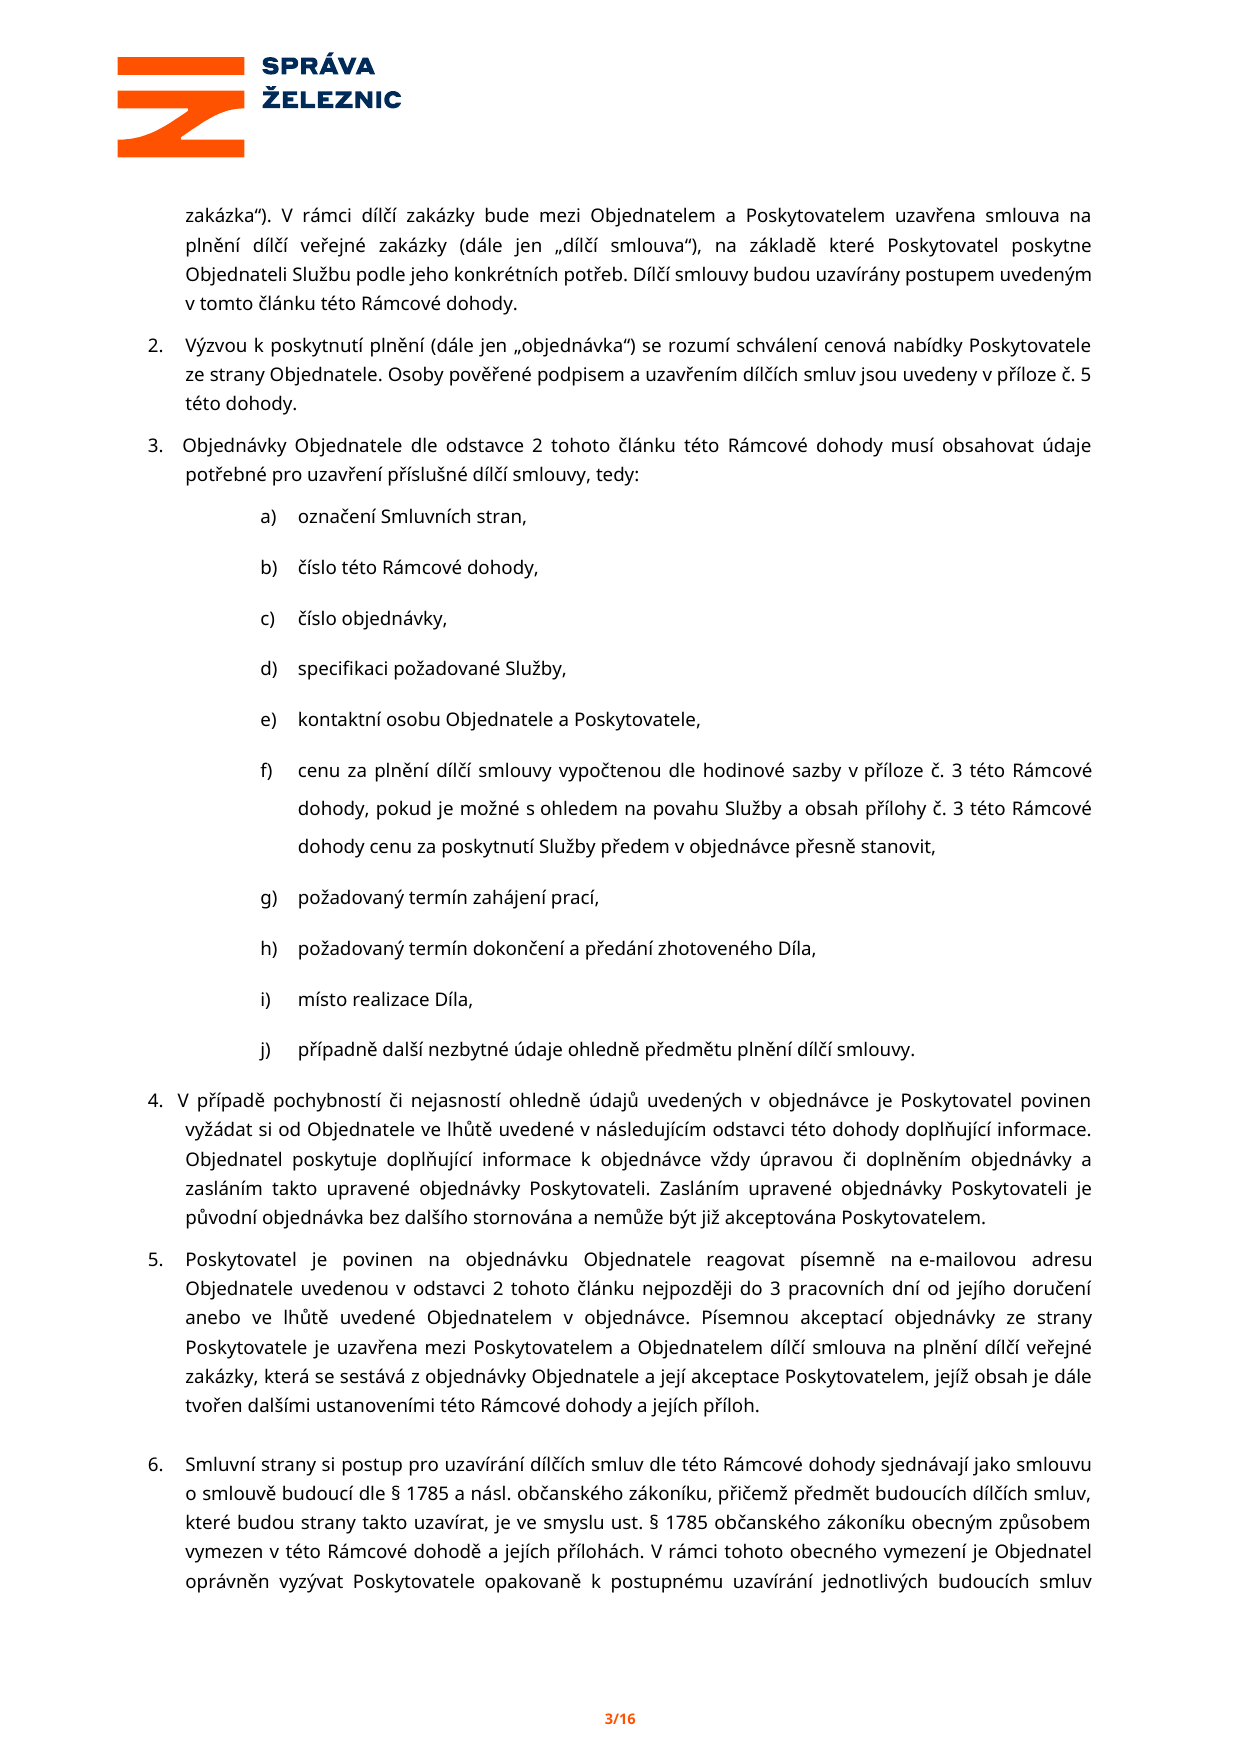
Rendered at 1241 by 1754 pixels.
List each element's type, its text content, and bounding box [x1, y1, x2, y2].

list Výzvou k poskytnutí plnění (dále jen „objednávka“) se rozumí schválení cenová nabídky Poskytovatele ze strany Objednatele. Osoby pověřené podpisem a uzavřením dílčích smluv jsou uvedeny v příloze č. 5 této dohody. [148, 332, 1093, 416]
list požadovaný termín dokončení a předání zhotoveného Díla, [260, 935, 1093, 961]
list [148, 203, 1093, 316]
list specifikaci požadované Služby, [260, 656, 1093, 681]
list místo realizace Díla, [260, 986, 1093, 1011]
list Objednávky Objednatele dle odstavce 2 tohoto článku této Rámcové dohody musí obsahovat údaje potřebné pro uzavření příslušné dílčí smlouvy, tedy: [148, 432, 1093, 487]
list kontaktní osobu Objednatele a Poskytovatele, [260, 706, 1093, 732]
list označení Smluvních stran, [260, 503, 1093, 529]
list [148, 1451, 1093, 1594]
list číslo objednávky, [260, 605, 1093, 631]
list cenu za plnění dílčí smlouvy vypočtenou dle hodinové sazby v příloze č. 3 této Rámcové dohody, pokud je možné s ohledem na povahu Služby a obsah přílohy č. 3 této Rámcové dohody cenu za poskytnutí Služby předem v objednávce přesně stanovit, [260, 757, 1093, 859]
list číslo této Rámcové dohody, [260, 554, 1093, 580]
list Poskytovatel je povinen na objednávku Objednatele reagovat písemně na e-mailovou adresu Objednatele uvedenou v odstavci 2 tohoto článku nejpozději do 3 pracovních dní od jejího doručení anebo ve lhůtě uvedené Objednatelem v objednávce. Písemnou akceptací objednávky ze strany Poskytovatele je uzavřena mezi Poskytovatelem a Objednatelem dílčí smlouva na plnění dílčí veřejné zakázky, která se sestává z objednávky Objednatele a její akceptace Poskytovatelem, jejíž obsah je dále tvořen dalšími ustanoveními této Rámcové dohody a jejích příloh. [148, 1246, 1093, 1418]
list požadovaný termín zahájení prací, [260, 884, 1093, 910]
list případně další nezbytné údaje ohledně předmětu plnění dílčí smlouvy. [260, 1037, 1093, 1062]
list V případě pochybností či nejasností ohledně údajů uvedených v objednávce je Poskytovatel povinen vyžádat si od Objednatele ve lhůtě uvedené v následujícím odstavci této dohody doplňující informace. Objednatel poskytuje doplňující informace k objednávce vždy úpravou či doplněním objednávky a zasláním takto upravené objednávky Poskytovateli. Zasláním upravené objednávky Poskytovateli je původní objednávka bez dalšího stornována a nemůže být již akceptována Poskytovatelem. [148, 1087, 1093, 1230]
